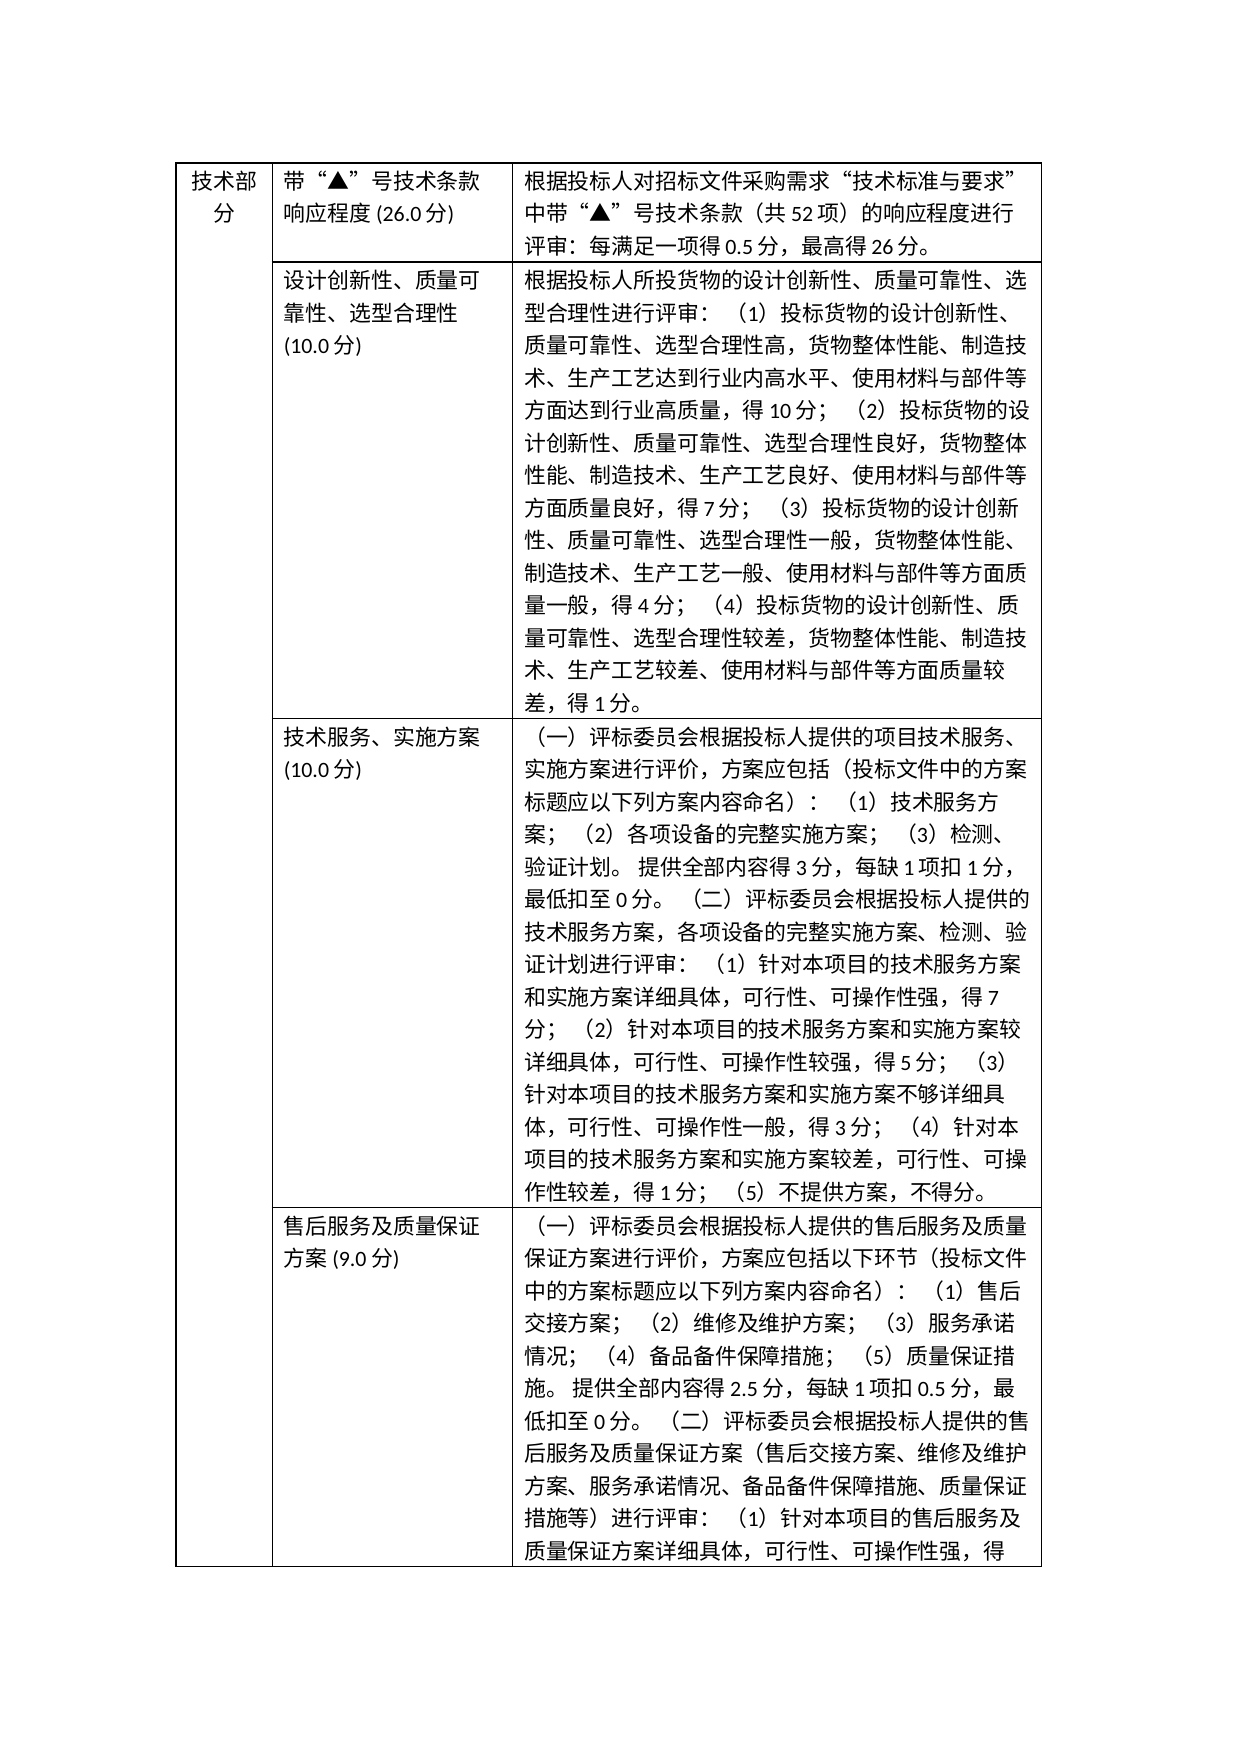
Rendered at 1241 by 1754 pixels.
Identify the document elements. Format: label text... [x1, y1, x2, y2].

table_cell 技术服务、实施方案 (10.0分) [273, 719, 512, 1207]
table_cell 设计创新性、质量可靠性、选型合理性 (10.0分) [273, 263, 512, 718]
table_cell 带“▲”号技术条款响应程度 (26.0分) [273, 164, 512, 261]
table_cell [513, 1208, 1041, 1566]
table_cell 根据投标人所投货物的设计创新性、质量可靠性、选型合理性进行评审： （1）投标货物的设计创新性、质量可靠性、选型合理性高，货物整体性能、制造技术、生产工艺达到行业内高水平、使用材料与部件等方面达到行业高质量，得10分； （2）投标货物的设计创新性、质量可靠性、选型合理性良好，货物整体性能、制造技术、生产工艺良好、使用材料与部件等方面质量良好，得7分； （3）投标货物的设计创新性、质量可靠性、选型合理性一般，货物整体性能、制造技术、生产工艺一般、使用材料与部件等方面质量一般，得4分； （4）投标货物的设计创新性、质量可靠性、选型合理性较差，货物整体性能、制造技术、生产工艺较差、使用材料与部件等方面质量较差，得1分。 [513, 263, 1041, 718]
table_cell 售后服务及质量保证方案 (9.0分) [273, 1208, 512, 1566]
table_cell 技术部分 [177, 164, 272, 1566]
table_cell 根据投标人对招标文件采购需求“技术标准与要求”中带“▲”号技术条款（共52项）的响应程度进行评审：每满足一项得0.5分，最高得26分。 [513, 164, 1041, 261]
table_cell （一）评标委员会根据投标人提供的项目技术服务、实施方案进行评价，方案应包括（投标文件中的方案标题应以下列方案内容命名）： （1）技术服务方案； （2）各项设备的完整实施方案； （3）检测、验证计划。 提供全部内容得3分，每缺1项扣1分，最低扣至0分。 （二）评标委员会根据投标人提供的技术服务方案，各项设备的完整实施方案、检测、验证计划进行评审： （1）针对本项目的技术服务方案和实施方案详细具体，可行性、可操作性强，得7分； （2）针对本项目的技术服务方案和实施方案较详细具体，可行性、可操作性较强，得5分； （3）针对本项目的技术服务方案和实施方案不够详细具体，可行性、可操作性一般，得3分； （4）针对本项目的技术服务方案和实施方案较差，可行性、可操作性较差，得1分； （5）不提供方案，不得分。 [513, 719, 1041, 1207]
